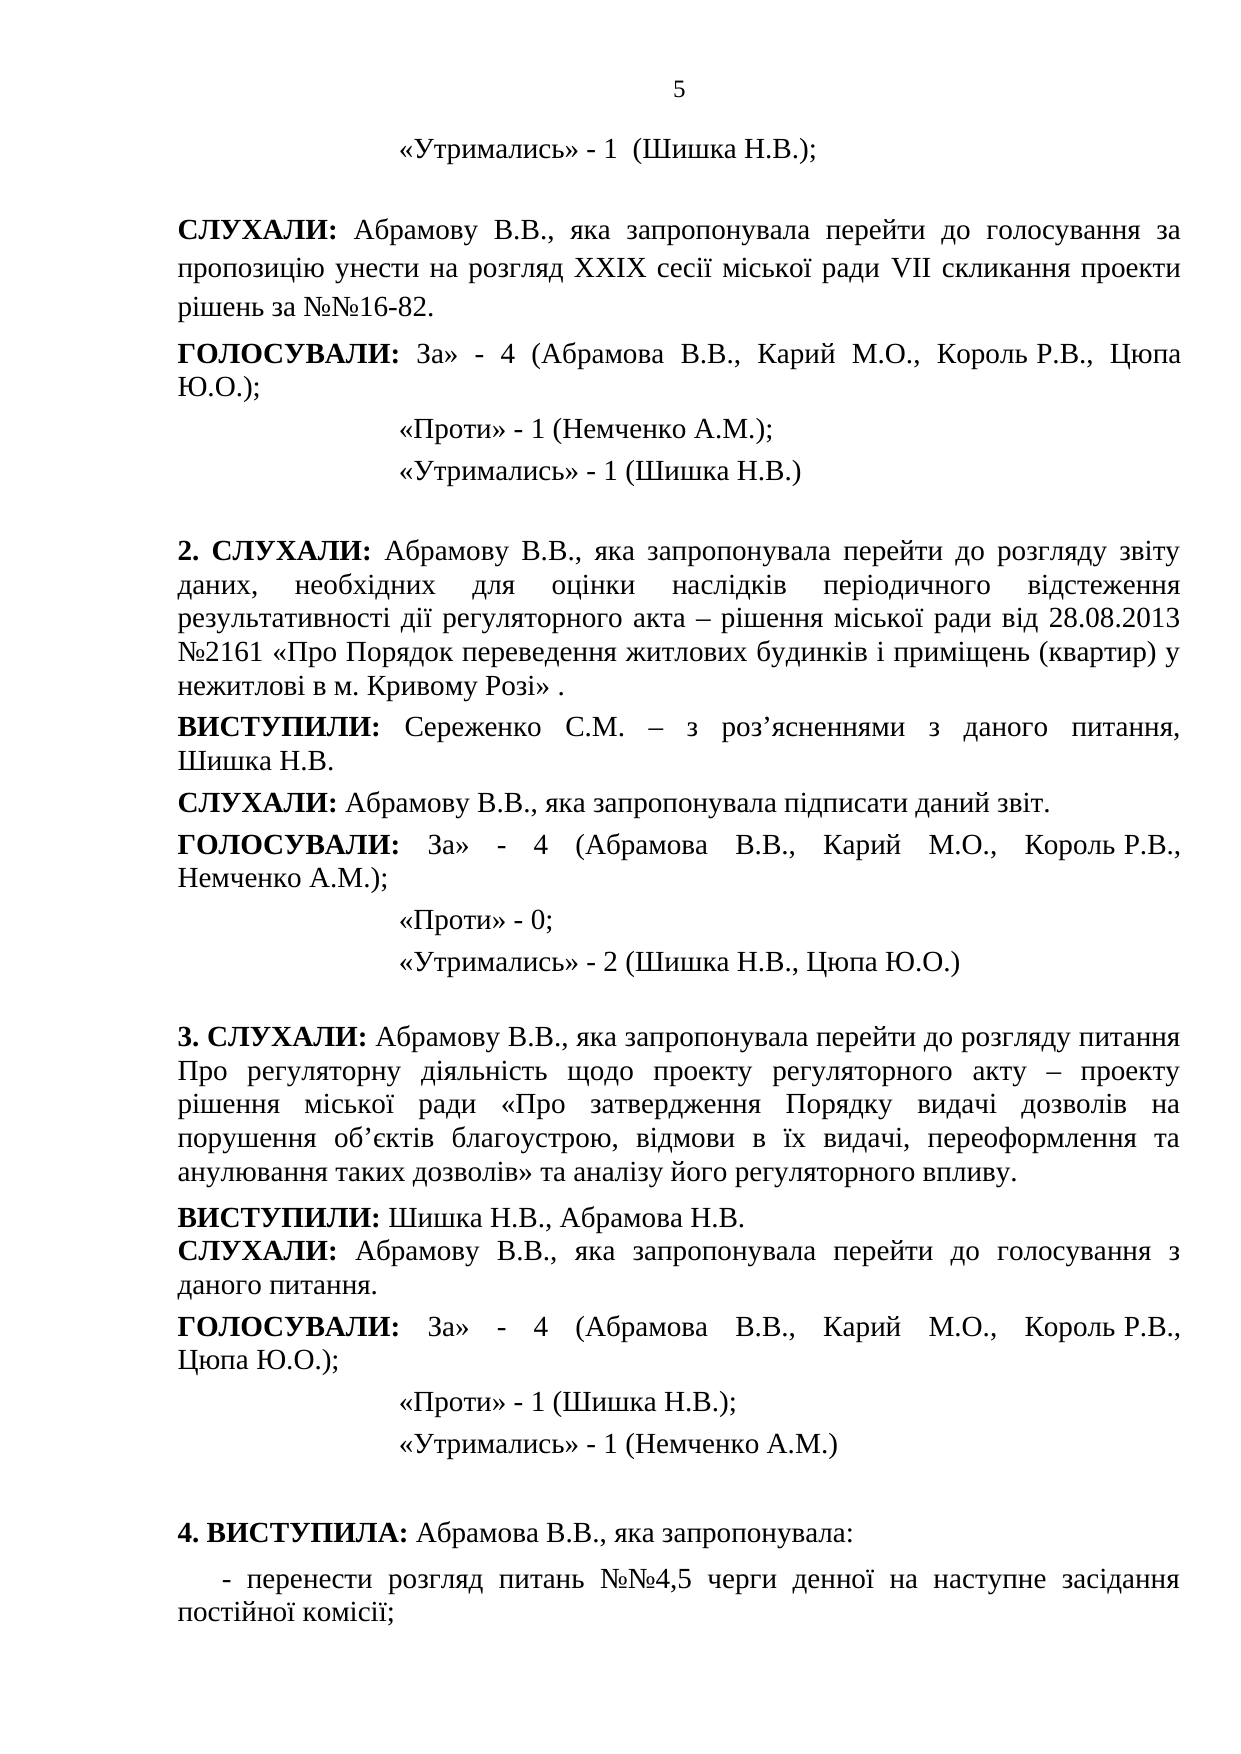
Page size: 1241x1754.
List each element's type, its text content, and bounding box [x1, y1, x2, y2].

text Голосували: За» - 4 (Абрамова В.В., Карий М.О., Король Р.В., Цюпа Ю.О.); [177, 336, 1181, 403]
text СЛУХАЛИ: Абрамову В.В., яка запропонувала перейти до голосування з даного питання. [177, 1233, 1181, 1300]
text «Проти» - 1 (Шишка Н.В.); [177, 1384, 1181, 1418]
text СЛУХАЛИ: Абрамову В.В., яка запропонувала підписати даний звіт. [177, 785, 1181, 818]
text ВиступилИ: Сереженко С.М. – з роз’ясненнями з даного питання, Шишка Н.В. [177, 709, 1181, 777]
text 4. ВИСТУПИЛА: Абрамова В.В., яка запропонувала: [177, 1515, 1181, 1548]
text «Утримались» - 1 (Немченко А.М.) [177, 1426, 1181, 1459]
text «Утримались» - 1 (Шишка Н.В.) [177, 453, 1181, 487]
text ВиступилИ: Шишка Н.В., Абрамова Н.В. [177, 1200, 1181, 1233]
text СЛУХАЛИ: Абрамову В.В., яка запропонувала перейти до голосування за пропозицію унести на розгляд ХХІХ сесії міської ради VII скликання проекти рішень за №№16-82. [177, 212, 1181, 322]
text «Утримались» - 2 (Шишка Н.В., Цюпа Ю.О.) [177, 944, 1181, 978]
text «Проти» - 0; [177, 902, 1181, 936]
text 2. СЛУХАЛИ: Абрамову В.В., яка запропонувала перейти до розгляду звіту даних, необхідних для оцінки наслідків періодичного відстеження результативності дії регуляторного акта – рішення міської ради від 28.08.2013 №2161 «Про Порядок переведення житлових будинків і приміщень (квартир) у нежитлові в м. Кривому Розі» . [177, 533, 1181, 701]
text «Утримались» - 1 (Шишка Н.В.); [177, 131, 1181, 165]
text Голосували: За» - 4 (Абрамова В.В., Карий М.О., Король Р.В., Немченко А.М.); [177, 827, 1181, 894]
text - перенести розгляд питань №№4,5 черги денної на наступне засідання постійної комісії; [177, 1561, 1181, 1628]
text «Проти» - 1 (Немченко А.М.); [177, 411, 1181, 445]
text 3. СЛУХАЛИ: Абрамову В.В., яка запропонувала перейти до розгляду питання Про регуляторну діяльність щодо проекту регуляторного акту – проекту рішення міської ради «Про затвердження Порядку видачі дозволів на порушення об’єктів благоустрою, відмови в їх видачі, переоформлення та анулювання таких дозволів» та аналізу його регуляторного впливу. [177, 1019, 1181, 1187]
text Голосували: За» - 4 (Абрамова В.В., Карий М.О., Король Р.В., Цюпа Ю.О.); [177, 1309, 1181, 1376]
